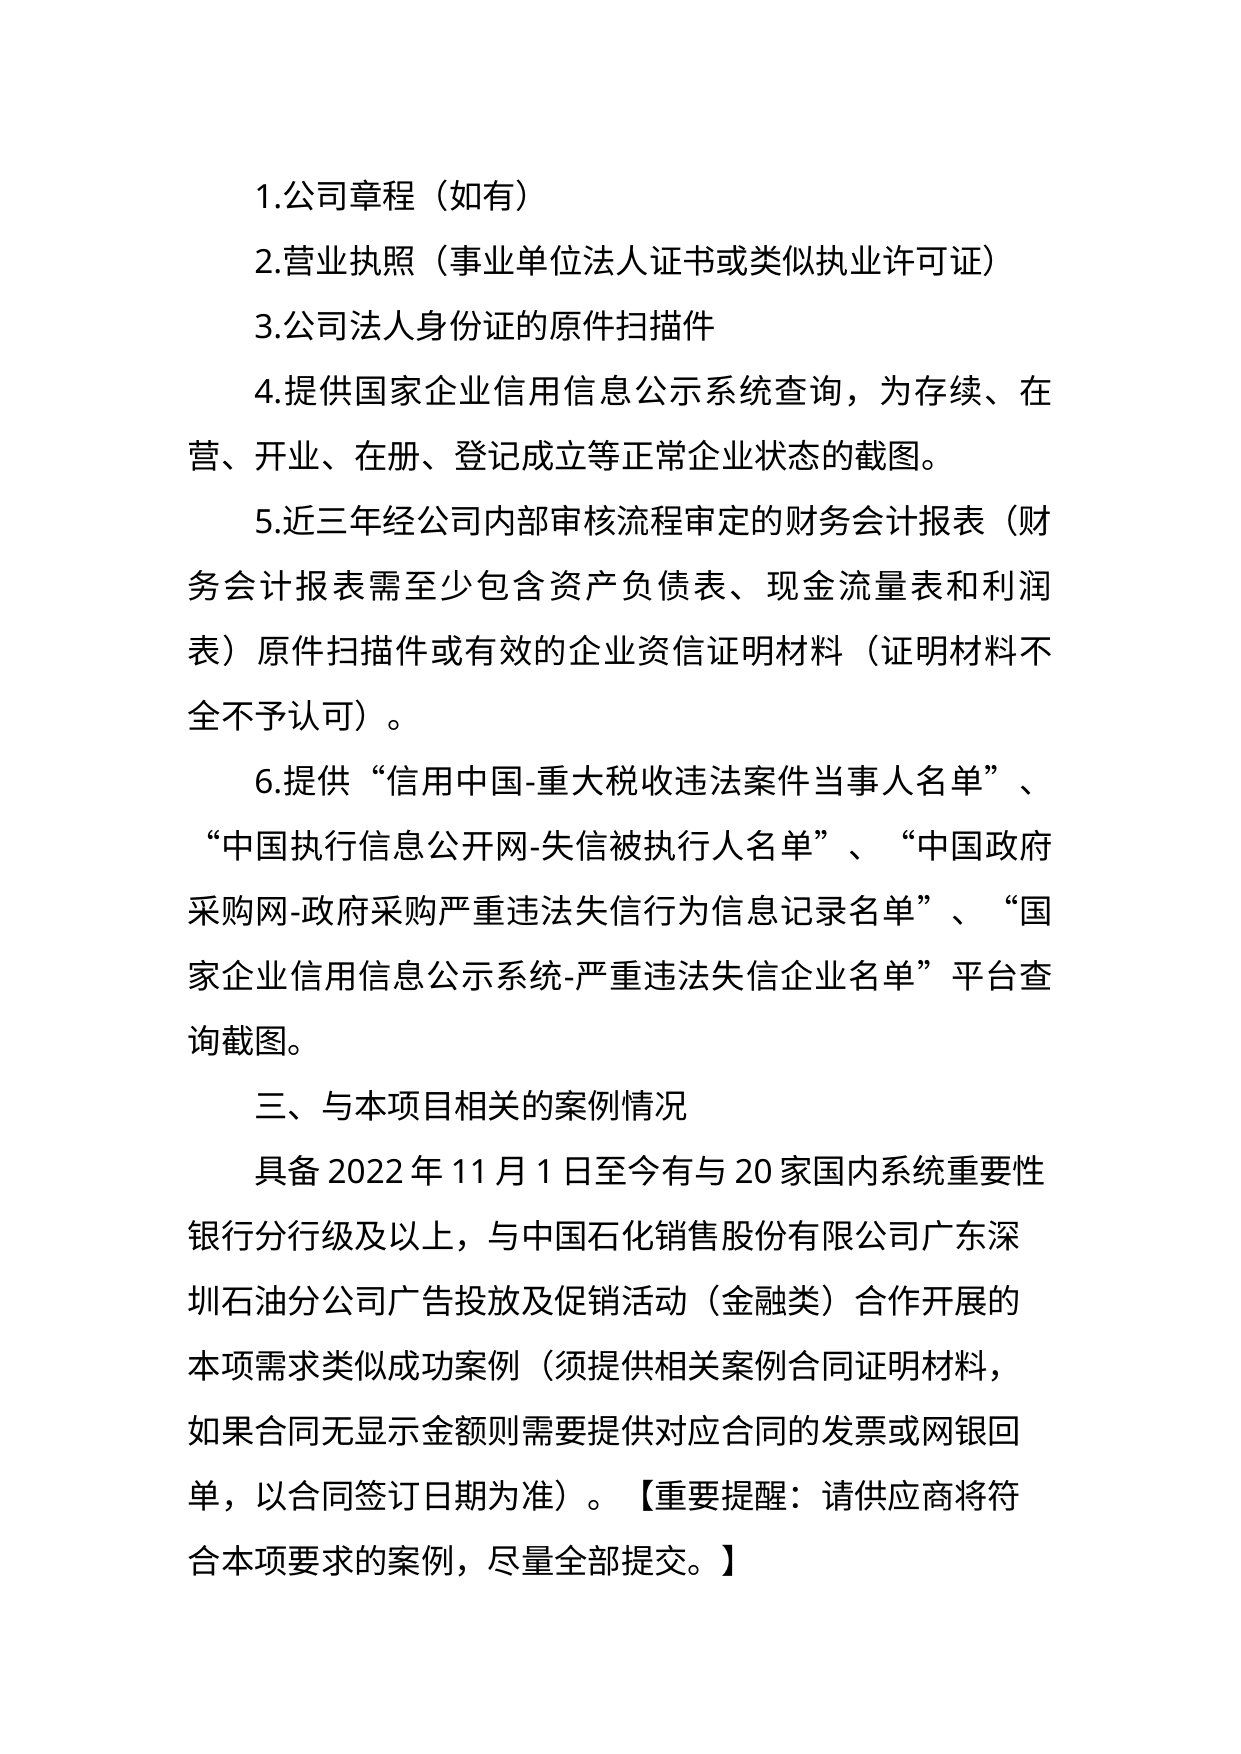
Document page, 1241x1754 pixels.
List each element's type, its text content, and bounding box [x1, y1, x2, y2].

text 5.近三年经公司内部审核流程审定的财务会计报表（财务会计报表需至少包含资产负债表、现金流量表和利润表）原件扫描件或有效的企业资信证明材料（证明材料不全不予认可）。 [187, 487, 1053, 747]
text 具备2022年11月1日至今有与20家国内系统重要性银行分行级及以上，与中国石化销售股份有限公司广东深圳石油分公司广告投放及促销活动（金融类）合作开展的本项需求类似成功案例（须提供相关案例合同证明材料，如果合同无显示金额则需要提供对应合同的发票或网银回单，以合同签订日期为准）。【重要提醒：请供应商将符合本项要求的案例，尽量全部提交。】 [187, 1137, 1053, 1592]
list 1.公司章程（如有） [187, 162, 1053, 227]
list 3.公司法人身份证的原件扫描件 [187, 292, 1053, 357]
text 三、与本项目相关的案例情况 [187, 1072, 1053, 1137]
list 2.营业执照（事业单位法人证书或类似执业许可证） [187, 227, 1053, 292]
text 6.提供“信用中国-重大税收违法案件当事人名单”、“中国执行信息公开网-失信被执行人名单”、“中国政府采购网-政府采购严重违法失信行为信息记录名单”、“国家企业信用信息公示系统-严重违法失信企业名单”平台查询截图。 [187, 747, 1053, 1072]
text 4.提供国家企业信用信息公示系统查询，为存续、在营、开业、在册、登记成立等正常企业状态的截图。 [187, 357, 1053, 487]
